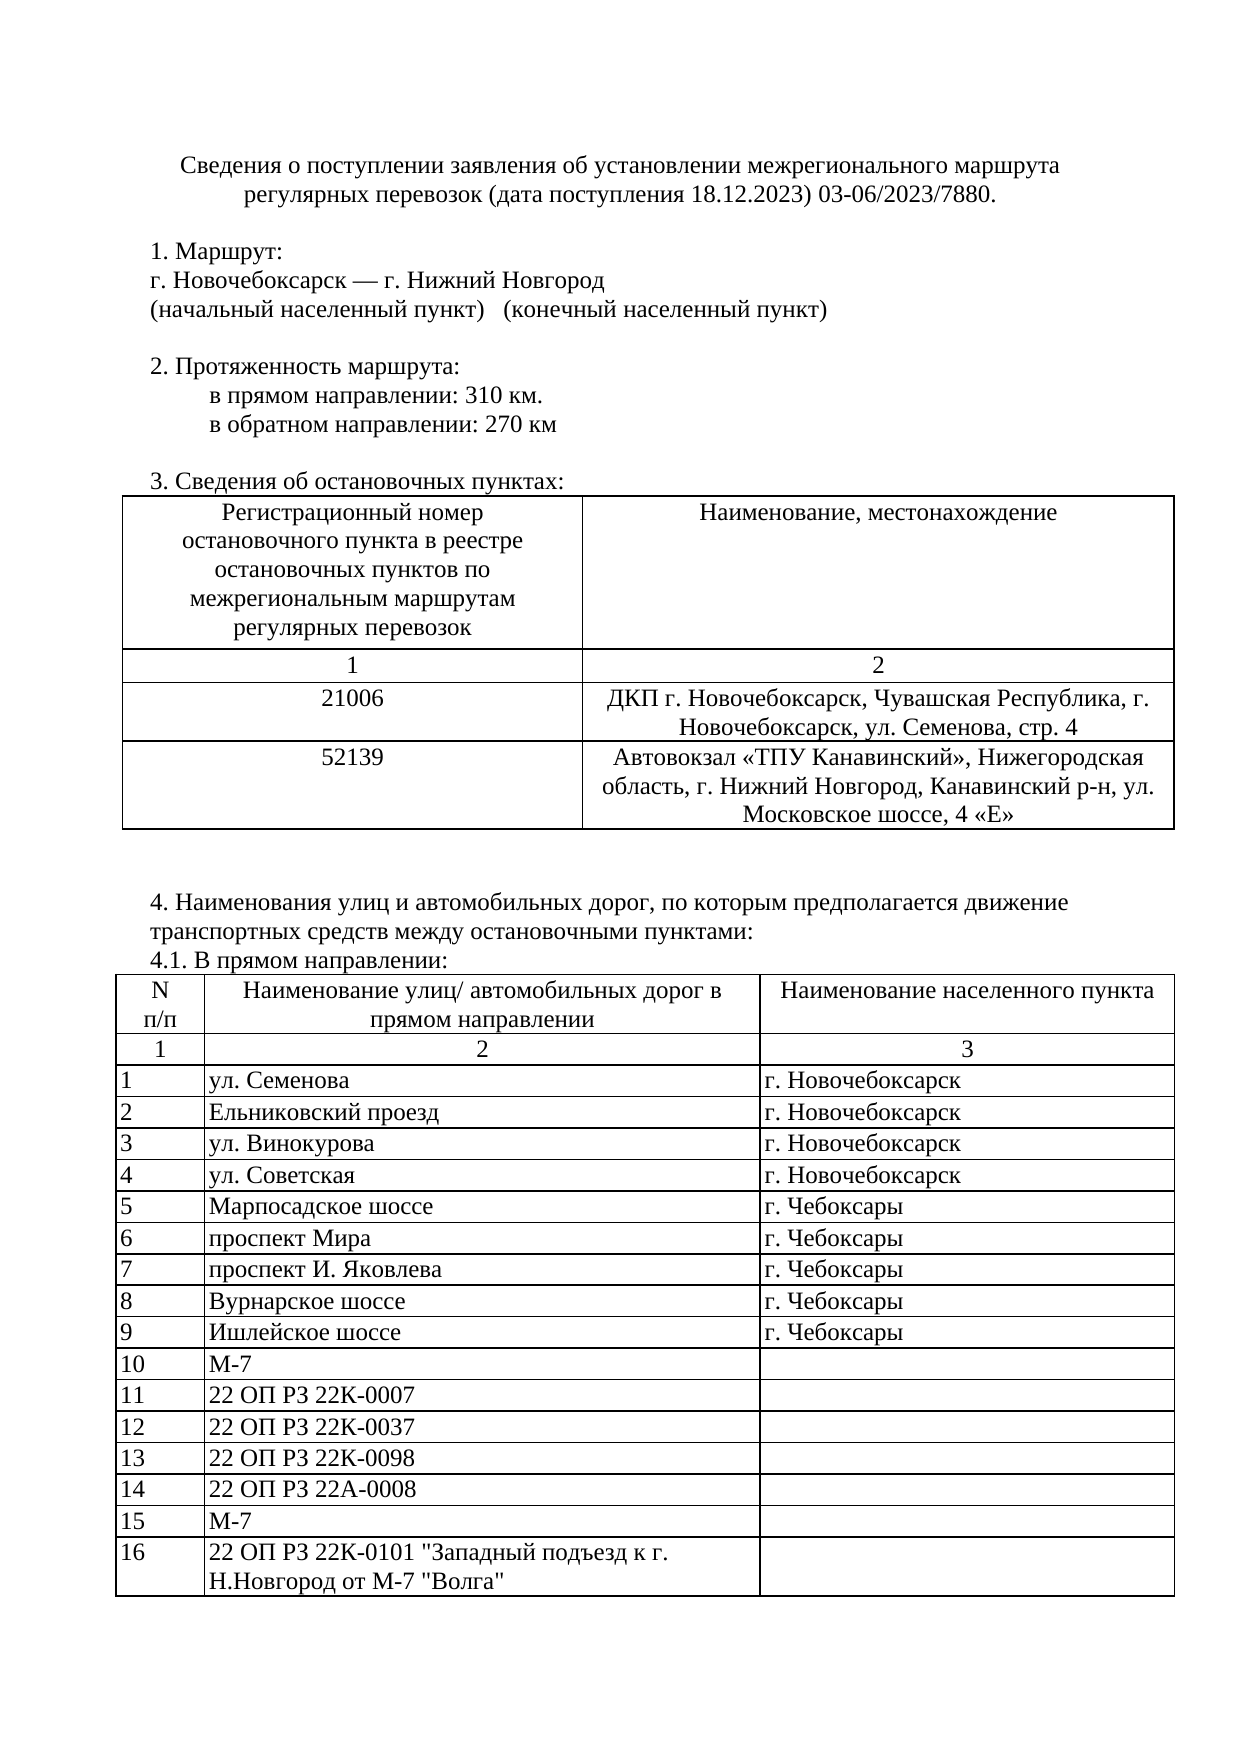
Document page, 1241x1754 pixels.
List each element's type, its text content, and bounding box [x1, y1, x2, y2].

table_header Регистрационный номер остановочного пункта в реестре остановочных пунктов по межрегиональным маршрутам регулярных перевозок [123, 497, 582, 648]
table_cell 22 ОП РЗ 22А-0008 [205, 1475, 759, 1504]
table_cell 11 [117, 1380, 204, 1410]
table_cell проспект Мира [205, 1223, 759, 1253]
table_cell 22 ОП РЗ 22К-0098 [205, 1443, 759, 1473]
table_cell г. Чебоксары [761, 1255, 1174, 1284]
table_cell ул. Семенова [205, 1066, 759, 1096]
text Сведения о поступлении заявления об установлении межрегионального маршрута регулярных перевозок (дата поступления 18.12.2023) 03-06/2023/7880. [150, 150, 1090, 207]
table_cell 8 [117, 1286, 204, 1316]
table_cell 2 [583, 650, 1173, 681]
table_cell 3 [761, 1034, 1174, 1064]
table_cell 5 [117, 1192, 204, 1221]
table_cell 15 [117, 1506, 204, 1536]
table_cell 14 [117, 1475, 204, 1504]
table_cell [761, 1475, 1174, 1504]
table_cell г. Чебоксары [761, 1223, 1174, 1253]
table_cell Автовокзал «ТПУ Канавинский», Нижегородская область, г. Нижний Новгород, Канавинский р-н, ул. Московское шоссе, 4 «Е» [583, 742, 1173, 828]
table_cell 2 [117, 1097, 204, 1127]
text г. Новочебоксарск — г. Нижний Новгород [150, 265, 1090, 294]
text 1. Маршрут: [150, 236, 1090, 265]
table_cell 4 [117, 1160, 204, 1190]
table_cell [761, 1349, 1174, 1379]
table_cell [761, 1538, 1174, 1595]
table_cell 1 [117, 1066, 204, 1096]
table_cell М-7 [205, 1506, 759, 1536]
table_cell [761, 1506, 1174, 1536]
table_cell 22 ОП РЗ 22К-0007 [205, 1380, 759, 1410]
table_cell Вурнарское шоссе [205, 1286, 759, 1316]
table_cell 21006 [123, 683, 582, 740]
table_cell г. Чебоксары [761, 1192, 1174, 1221]
table_cell Ишлейское шоссе [205, 1317, 759, 1347]
table_header Наименование улиц/ автомобильных дорог в прямом направлении [205, 975, 759, 1033]
text 4. Наименования улиц и автомобильных дорог, по которым предполагается движение транспортных средств между остановочными пунктами: [150, 887, 1090, 945]
table_cell Марпосадское шоссе [205, 1192, 759, 1221]
text в прямом направлении: 310 км. [150, 380, 1090, 409]
table_cell [761, 1380, 1174, 1410]
text 4.1. В прямом направлении: [150, 945, 1090, 973]
table_cell 22 ОП РЗ 22К-0037 [205, 1412, 759, 1442]
table_cell г. Новочебоксарск [761, 1129, 1174, 1158]
table_header N п/п [117, 975, 204, 1033]
table_cell 52139 [123, 742, 582, 828]
table_cell 1 [117, 1034, 204, 1064]
table_cell г. Новочебоксарск [761, 1097, 1174, 1127]
text (начальный населенный пункт) (конечный населенный пункт) [150, 294, 1090, 322]
table_cell г. Новочебоксарск [761, 1066, 1174, 1096]
table_header Наименование, местонахождение [583, 497, 1173, 648]
table_cell 9 [117, 1317, 204, 1347]
table_cell проспект И. Яковлева [205, 1255, 759, 1284]
table_cell ул. Винокурова [205, 1129, 759, 1158]
table_cell 7 [117, 1255, 204, 1284]
table_cell 6 [117, 1223, 204, 1253]
table_cell 3 [117, 1129, 204, 1158]
table_cell 12 [117, 1412, 204, 1442]
table_cell 1 [123, 650, 582, 681]
table_cell г. Чебоксары [761, 1317, 1174, 1347]
text в обратном направлении: 270 км [150, 409, 1090, 437]
table_cell 13 [117, 1443, 204, 1473]
table_cell 2 [205, 1034, 759, 1064]
table_cell г. Чебоксары [761, 1286, 1174, 1316]
table_cell ДКП г. Новочебоксарск, Чувашская Республика, г. Новочебоксарск, ул. Семенова, стр. 4 [583, 683, 1173, 740]
table_header Наименование населенного пункта [761, 975, 1174, 1033]
table_cell [761, 1443, 1174, 1473]
table_cell М-7 [205, 1349, 759, 1379]
table_cell 10 [117, 1349, 204, 1379]
table_cell Ельниковский проезд [205, 1097, 759, 1127]
table_cell г. Новочебоксарск [761, 1160, 1174, 1190]
table_cell 16 [117, 1538, 204, 1595]
text 2. Протяженность маршрута: [150, 351, 1090, 380]
table_cell [761, 1412, 1174, 1442]
table_cell 22 ОП РЗ 22К-0101 "Западный подъезд к г. Н.Новгород от М-7 "Волга" [205, 1538, 759, 1595]
text 3. Сведения об остановочных пунктах: [150, 466, 1090, 495]
table_cell ул. Советская [205, 1160, 759, 1190]
